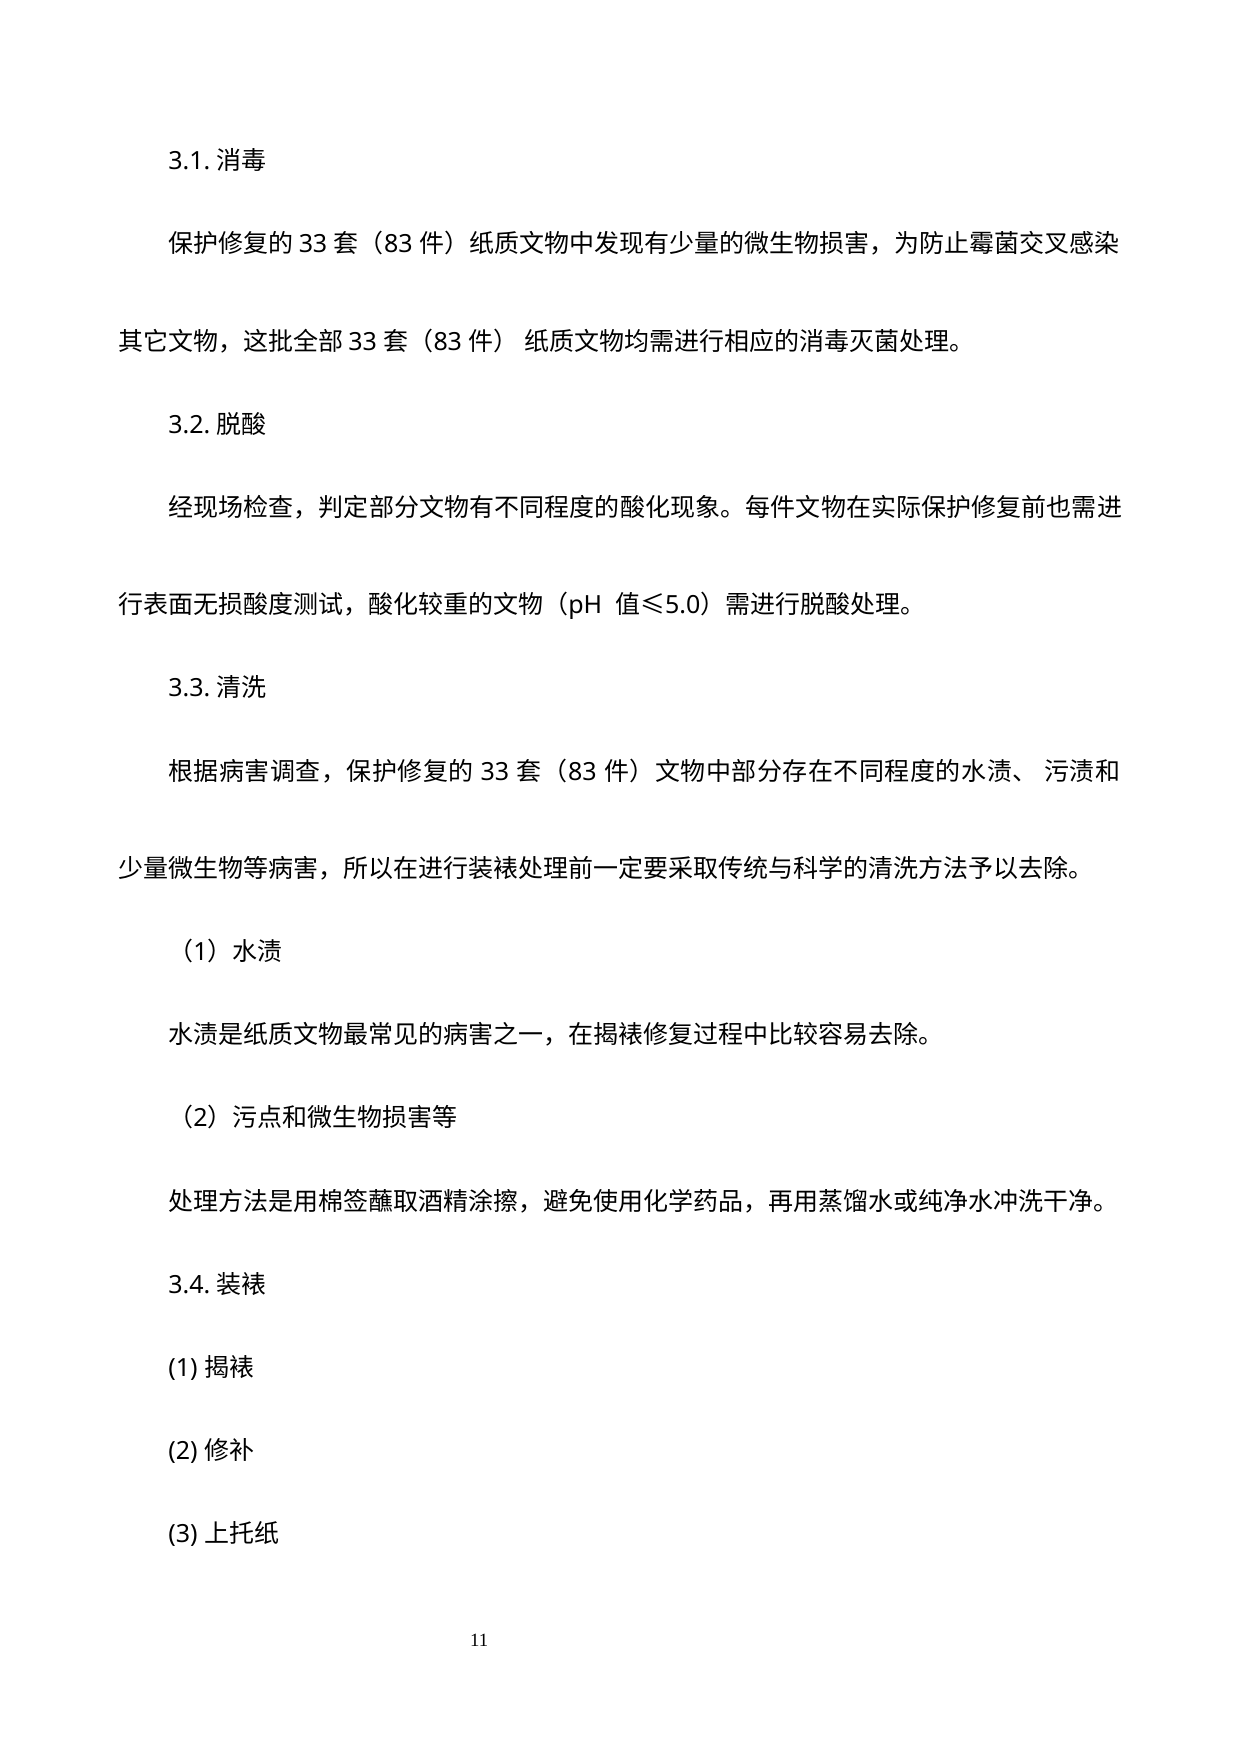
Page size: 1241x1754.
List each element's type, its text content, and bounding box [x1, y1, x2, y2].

text 3.4. 装裱 [118, 1250, 1122, 1315]
text 处理方法是用棉签蘸取酒精涂擦，避免使用化学药品，再用蒸馏水或纯净水冲洗干净。 [118, 1167, 1122, 1232]
text 保护修复的33 套（83 件）纸质文物中发现有少量的微生物损害，为防止霉菌交叉感染其它文物，这批全部33 套（83 件） 纸质文物均需进行相应的消毒灭菌处理。 [118, 209, 1122, 372]
text 根据病害调查，保护修复的33 套（83 件）文物中部分存在不同程度的水渍、 污渍和少量微生物等病害，所以在进行装裱处理前一定要采取传统与科学的清洗方法予以去除。 [118, 737, 1122, 899]
text 水渍是纸质文物最常见的病害之一，在揭裱修复过程中比较容易去除。 [118, 1000, 1122, 1065]
text 3.3. 清洗 [118, 653, 1122, 718]
text （1）水渍 [118, 917, 1122, 982]
text (3) 上托纸 [118, 1499, 1122, 1564]
text (1) 揭裱 [118, 1333, 1122, 1398]
text 3.1. 消毒 [118, 126, 1122, 191]
text （2）污点和微生物损害等 [118, 1083, 1122, 1148]
text (2) 修补 [118, 1416, 1122, 1481]
text 经现场检查，判定部分文物有不同程度的酸化现象。每件文物在实际保护修复前也需进行表面无损酸度测试，酸化较重的文物（pH 值≤5.0）需进行脱酸处理。 [118, 473, 1122, 635]
text 3.2. 脱酸 [118, 390, 1122, 455]
